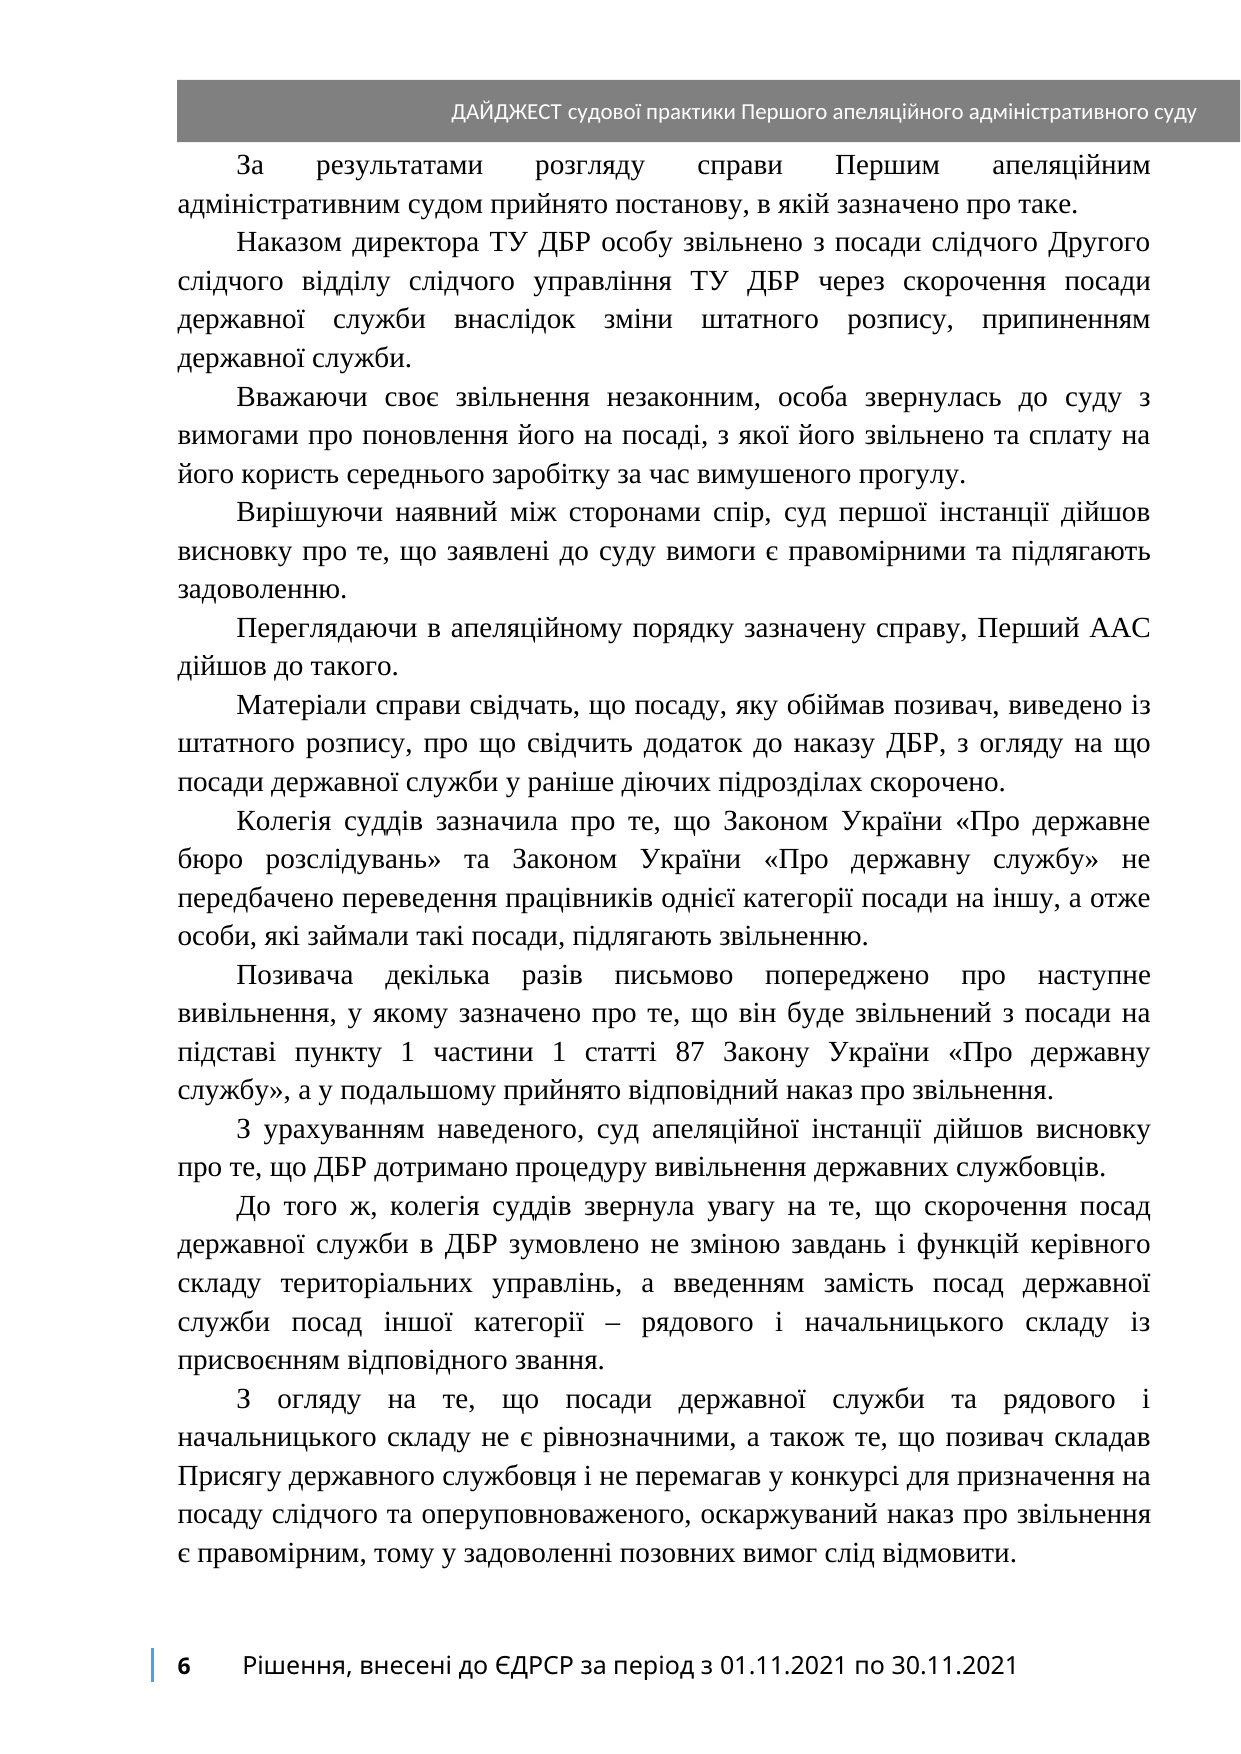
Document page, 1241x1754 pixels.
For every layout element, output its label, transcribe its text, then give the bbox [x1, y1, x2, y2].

text Вирішуючи наявний між сторонами спір, суд першої інстанції дійшов висновку про те, що заявлені до суду вимоги є правомірними та підлягають задоволенню. [177, 494, 1152, 605]
text За результатами розгляду справи Першим апеляційним адміністративним судом прийнято постанову, в якій зазначено про таке. [177, 118, 1152, 219]
text Матеріали справи свідчать, що посаду, яку обіймав позивач, виведено із штатного розпису, про що свідчить додаток до наказу ДБР, з огляду на що посади державної служби у раніше діючих підрозділах скорочено. [177, 687, 1152, 798]
text Колегія суддів зазначила про те, що Законом України «Про державне бюро розслідувань» та Законом України «Про державну службу» не передбачено переведення працівників однієї категорії посади на іншу, а отже особи, які займали такі посади, підлягають звільненню. [177, 803, 1152, 952]
text Наказом директора ТУ ДБР особу звільнено з посади слідчого Другого слідчого відділу слідчого управління ТУ ДБР через скорочення посади державної служби внаслідок зміни штатного розпису, припиненням державної служби. [177, 224, 1152, 374]
text Позивача декілька разів письмово попереджено про наступне вивільнення, у якому зазначено про те, що він буде звільнений з посади на підставі пункту 1 частини 1 статті 87 Закону України «Про державну службу», а у подальшому прийнято відповідний наказ про звільнення. [177, 957, 1152, 1106]
text Вважаючи своє звільнення незаконним, особа звернулась до суду з вимогами про поновлення його на посаді, з якої його звільнено та сплату на його користь середнього заробітку за час вимушеного прогулу. [177, 379, 1152, 489]
text З огляду на те, що посади державної служби та рядового і начальницького складу не є рівнозначними, а також те, що позивач складав Присягу державного службовця і не перемагав у конкурсі для призначення на посаду слідчого та оперуповноваженого, оскаржуваний наказ про звільнення є правомірним, тому у задоволенні позовних вимог слід відмовити. [177, 1381, 1152, 1568]
text До того ж, колегія суддів звернула увагу на те, що скорочення посад державної служби в ДБР зумовлено не зміною завдань і функцій керівного складу територіальних управлінь, а введенням замість посад державної служби посад іншої категорії – рядового і начальницького складу із присвоєнням відповідного звання. [177, 1188, 1152, 1376]
text Переглядаючи в апеляційному порядку зазначену справу, Перший ААС дійшов до такого. [177, 610, 1152, 682]
text З урахуванням наведеного, суд апеляційної інстанції дійшов висновку про те, що ДБР дотримано процедуру вивільнення державних службовців. [177, 1111, 1152, 1183]
